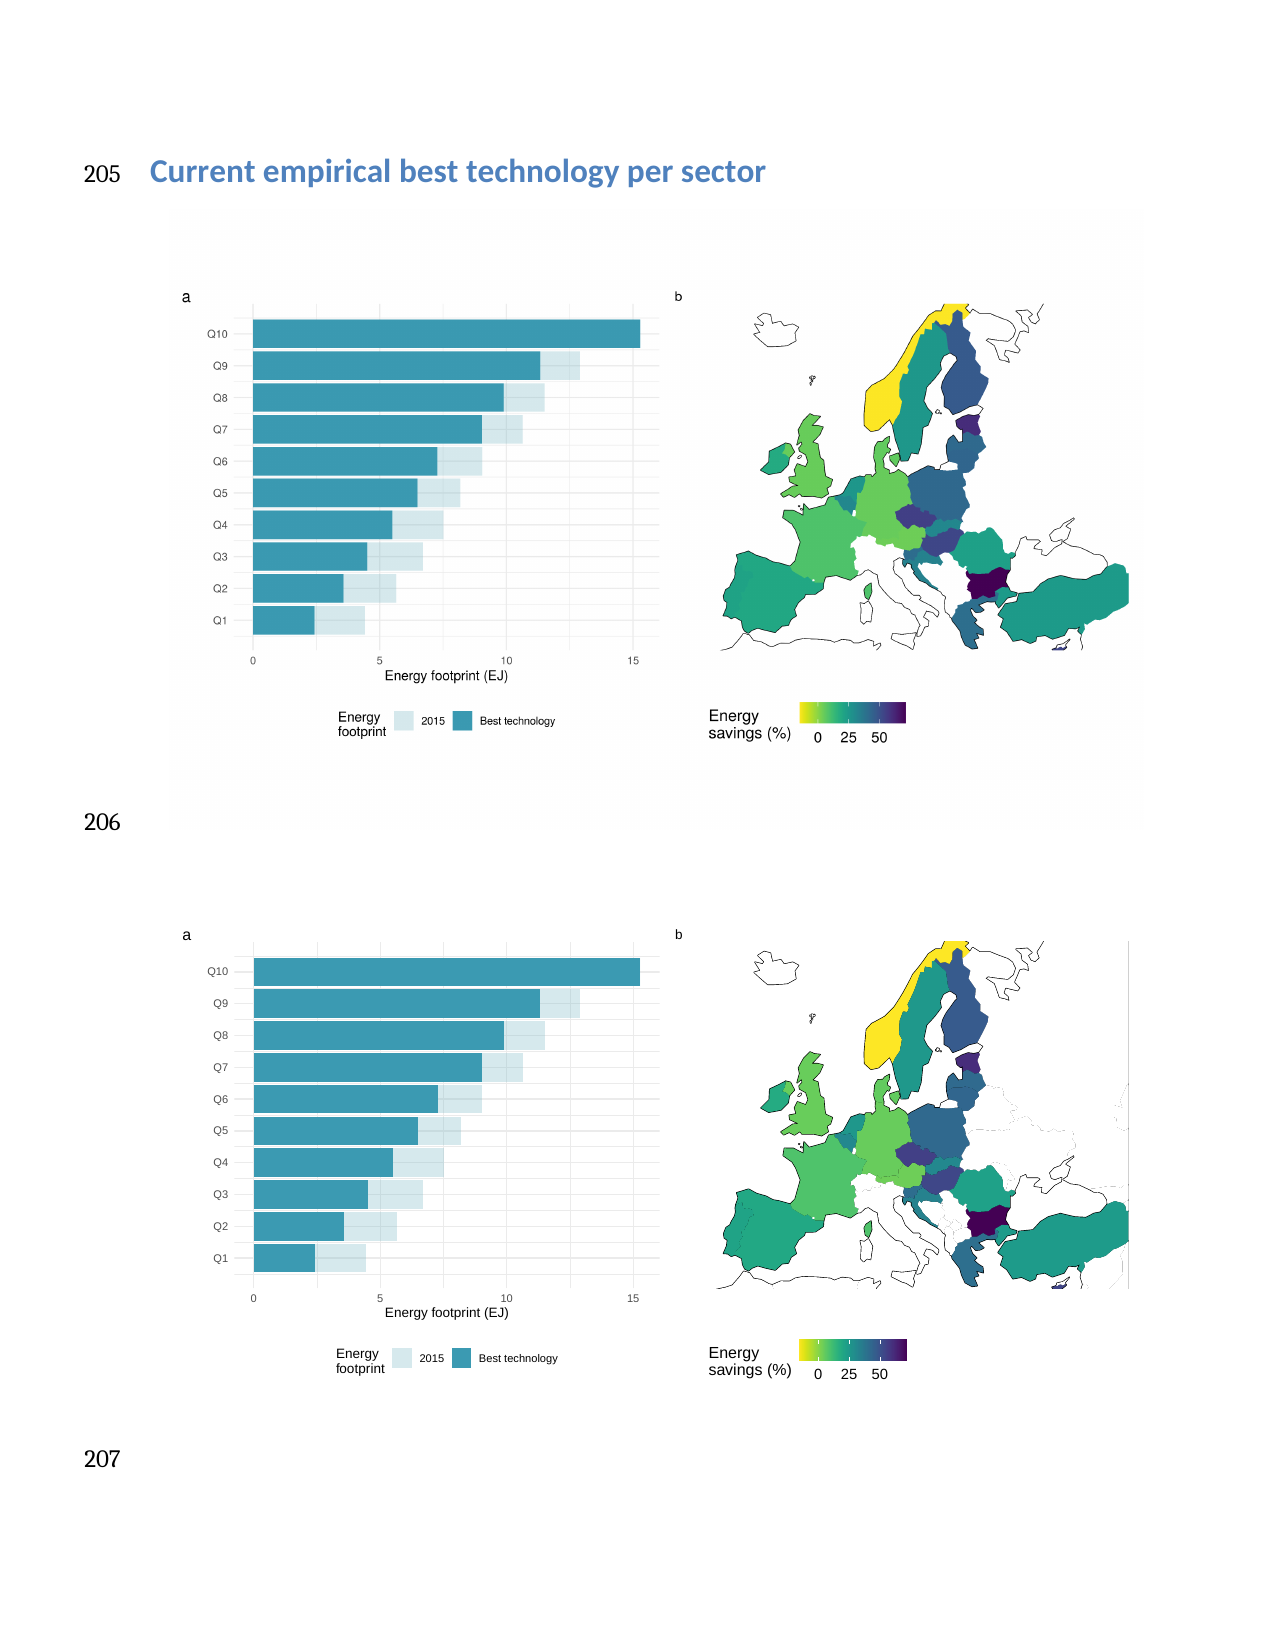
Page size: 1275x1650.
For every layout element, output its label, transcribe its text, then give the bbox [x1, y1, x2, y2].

picture [168, 209, 1144, 830]
subtitle Current empirical best technology per sector [150, 150, 1125, 191]
